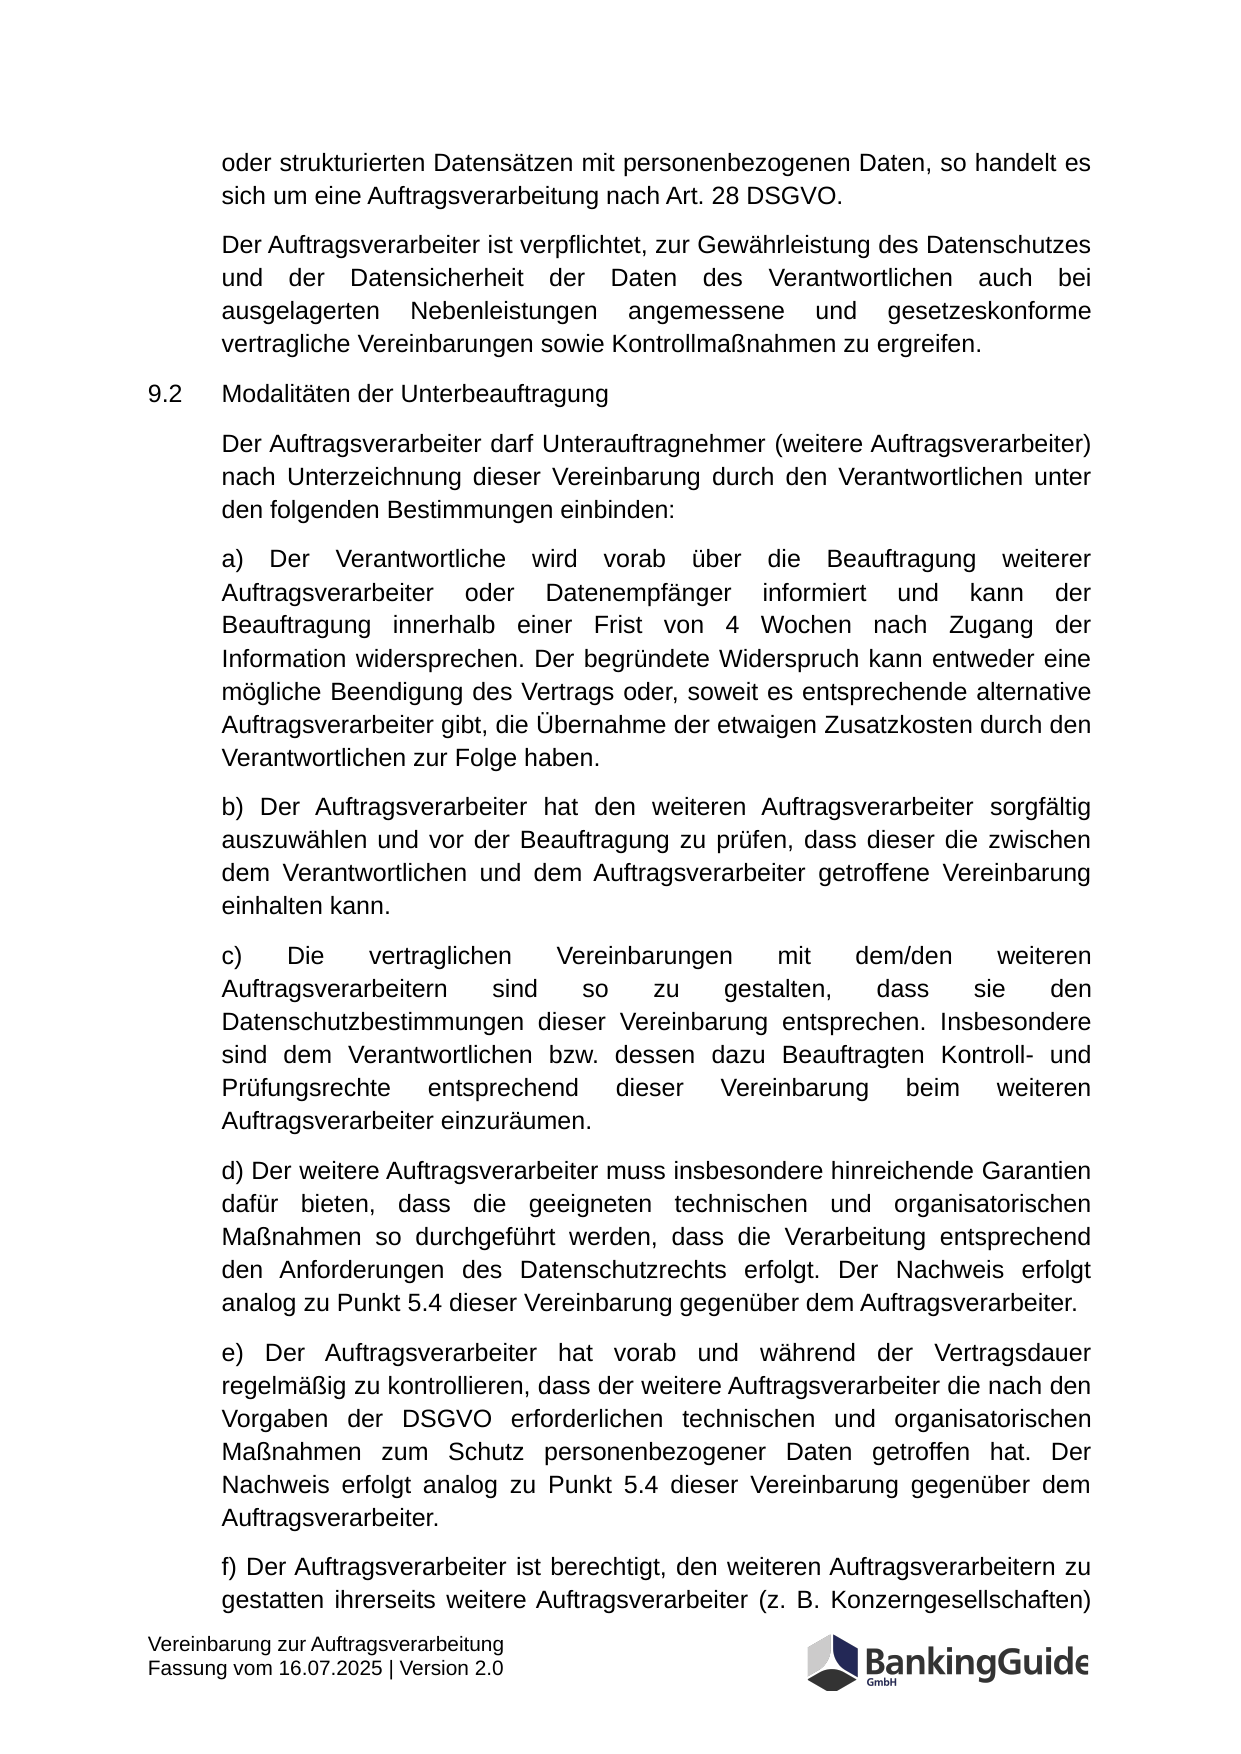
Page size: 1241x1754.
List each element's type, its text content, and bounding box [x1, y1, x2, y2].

text Der Auftragsverarbeiter ist verpflichtet, zur Gewährleistung des Datenschutzes und der Datensicherheit der Daten des Verantwortlichen auch bei ausgelagerten Nebenleistungen angemessene und gesetzeskonforme vertragliche Vereinbarungen sowie Kontrollmaßnahmen zu ergreifen. [148, 230, 1093, 358]
text b) Der Auftragsverarbeiter hat den weiteren Auftragsverarbeiter sorgfältig auszuwählen und vor der Beauftragung zu prüfen, dass dieser die zwischen dem Verantwortlichen und dem Auftragsverarbeiter getroffene Vereinbarung einhalten kann. [148, 792, 1093, 920]
picture [806, 1634, 1088, 1691]
text Der Auftragsverarbeiter darf Unterauftragnehmer (weitere Auftragsverarbeiter) nach Unterzeichnung dieser Vereinbarung durch den Verantwortlichen unter den folgenden Bestimmungen einbinden: [148, 429, 1093, 523]
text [148, 1552, 1093, 1614]
text e) Der Auftragsverarbeiter hat vorab und während der Vertragsdauer regelmäßig zu kontrollieren, dass der weitere Auftragsverarbeiter die nach den Vorgaben der DSGVO erforderlichen technischen und organisatorischen Maßnahmen zum Schutz personenbezogener Daten getroffen hat. Der Nachweis erfolgt analog zu Punkt 5.4 dieser Vereinbarung gegenüber dem Auftragsverarbeiter. [148, 1338, 1093, 1531]
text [148, 148, 1093, 209]
text a) Der Verantwortliche wird vorab über die Beauftragung weiterer Auftragsverarbeiter oder Datenempfänger informiert und kann der Beauftragung innerhalb einer Frist von 4 Wochen nach Zugang der Information widersprechen. Der begründete Widerspruch kann entweder eine mögliche Beendigung des Vertrags oder, soweit es entsprechende alternative Auftragsverarbeiter gibt, die Übernahme der etwaigen Zusatzkosten durch den Verantwortlichen zur Folge haben. [148, 544, 1093, 771]
text 9.2 Modalitäten der Unterbeauftragung [148, 379, 1093, 408]
text d) Der weitere Auftragsverarbeiter muss insbesondere hinreichende Garantien dafür bieten, dass die geeigneten technischen und organisatorischen Maßnahmen so durchgeführt werden, dass die Verarbeitung entsprechend den Anforderungen des Datenschutzrechts erfolgt. Der Nachweis erfolgt analog zu Punkt 5.4 dieser Vereinbarung gegenüber dem Auftragsverarbeiter. [148, 1156, 1093, 1317]
text c) Die vertraglichen Vereinbarungen mit dem/den weiteren Auftragsverarbeitern sind so zu gestalten, dass sie den Datenschutzbestimmungen dieser Vereinbarung entsprechen. Insbesondere sind dem Verantwortlichen bzw. dessen dazu Beauftragten Kontroll- und Prüfungsrechte entsprechend dieser Vereinbarung beim weiteren Auftragsverarbeiter einzuräumen. [148, 941, 1093, 1135]
